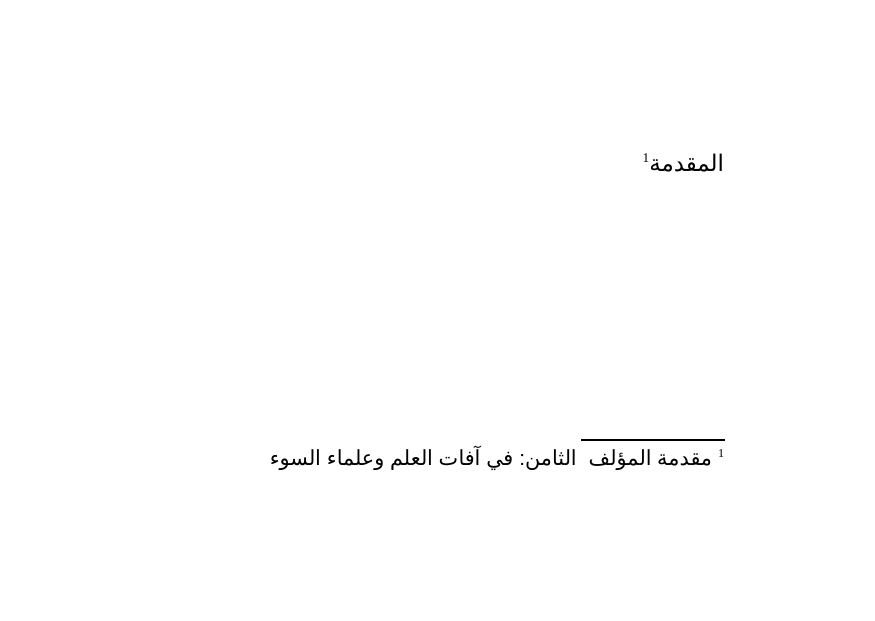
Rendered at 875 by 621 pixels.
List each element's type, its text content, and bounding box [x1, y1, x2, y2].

text المقدمة ‎‏ [150, 150, 724, 176]
